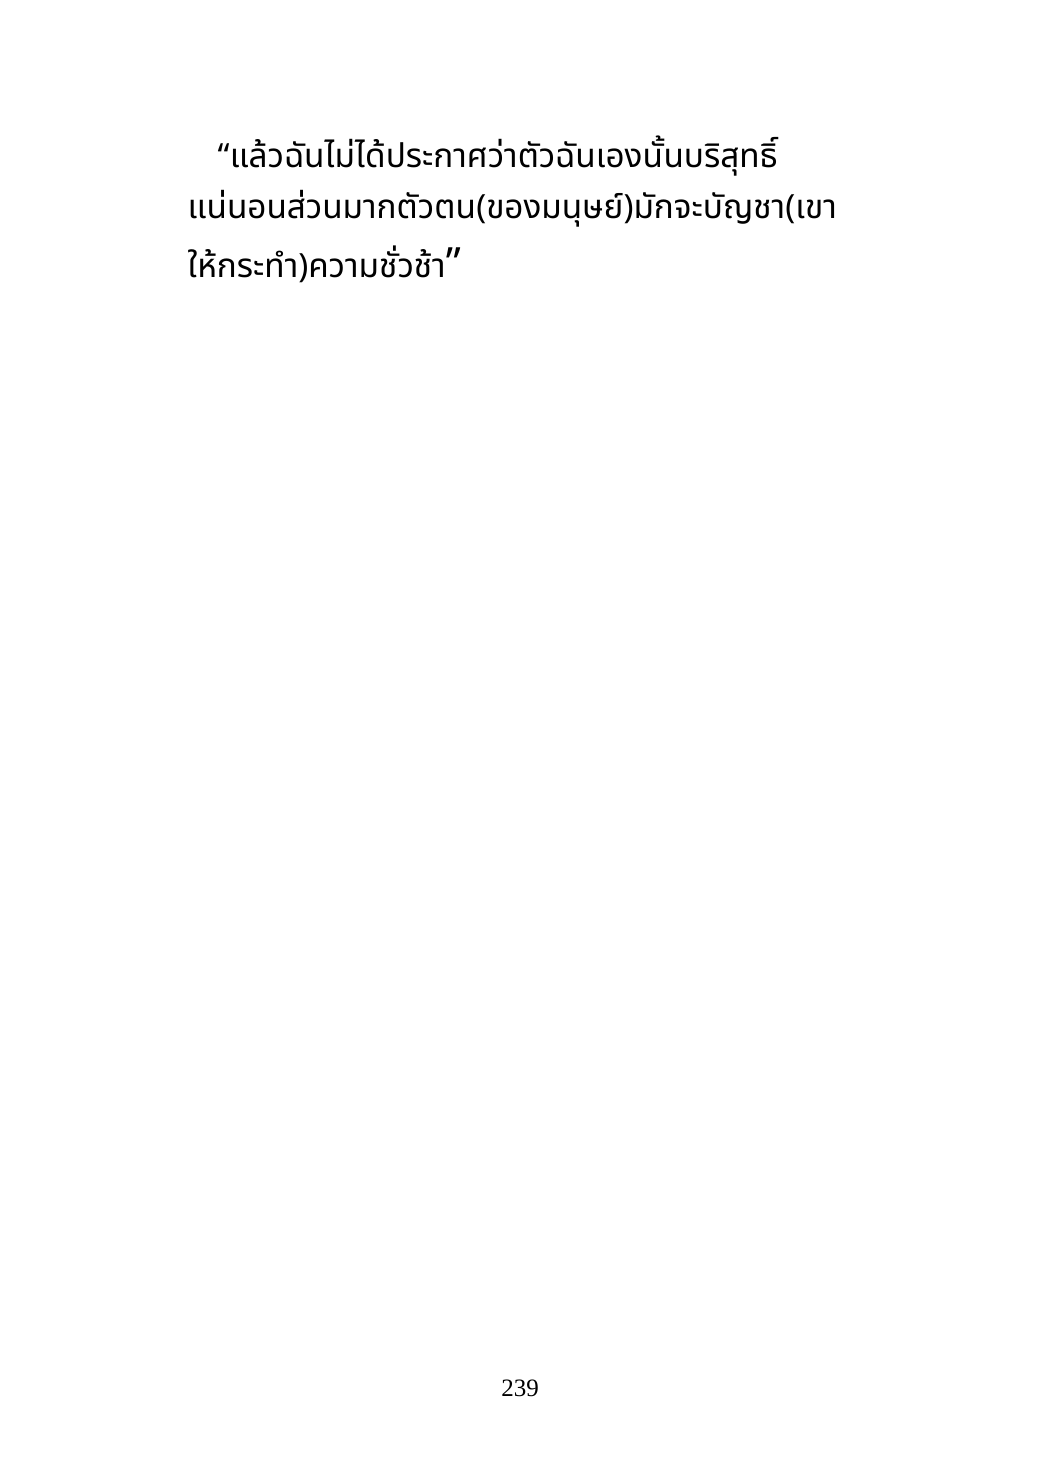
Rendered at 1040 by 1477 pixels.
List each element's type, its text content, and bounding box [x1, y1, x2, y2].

text “แล้วฉันไม่ได้ประกาศว่าตัวฉันเองนั้นบริสุทธิ์ แน่นอนส่วนมากตัวตน(ของมนุษย์)มักจะบัญชา(เขาให้กระทำ)ความชั่วช้า” [187, 132, 852, 296]
